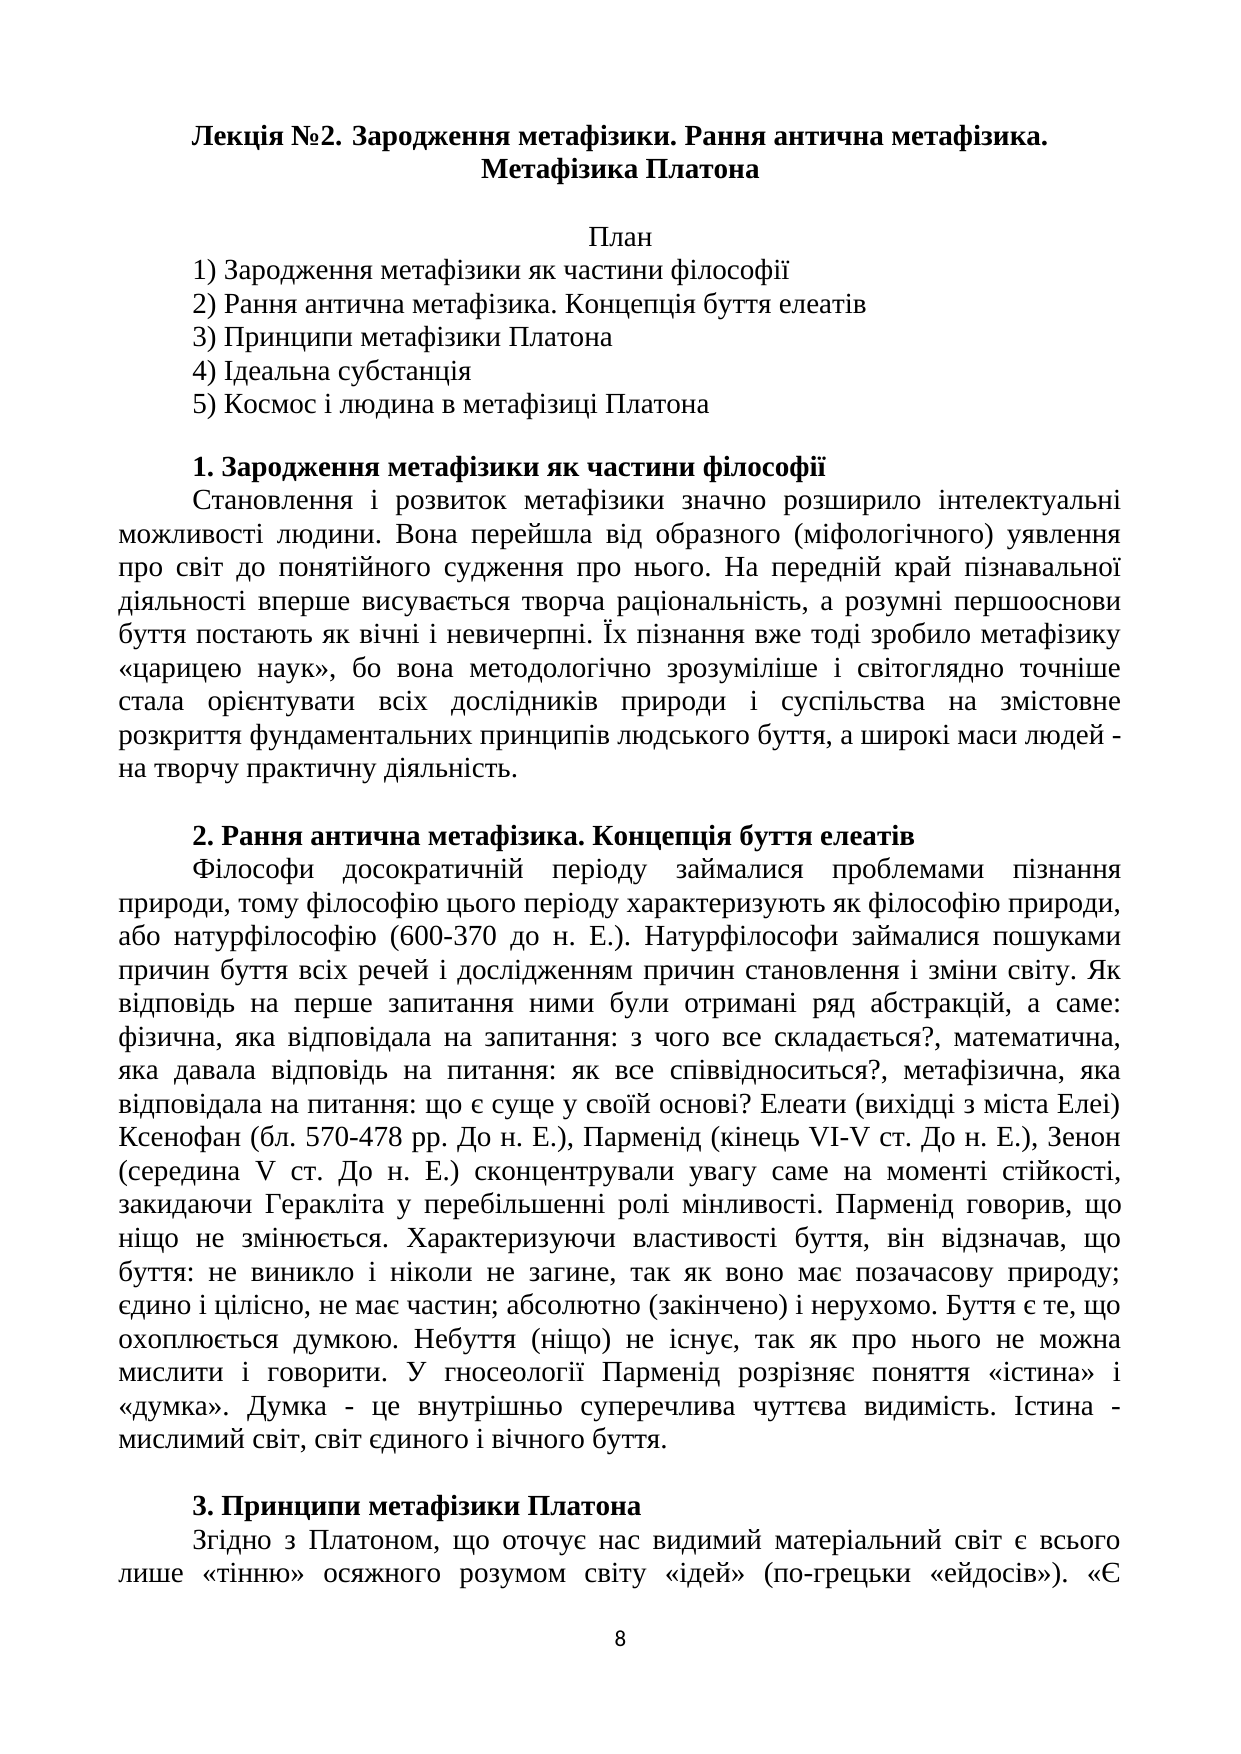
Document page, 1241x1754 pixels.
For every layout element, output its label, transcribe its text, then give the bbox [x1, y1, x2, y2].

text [118, 1522, 1122, 1589]
text 3) Принципи метафізики Платона [118, 319, 1122, 353]
text 1) Зародження метафізики як частини філософії [118, 252, 1122, 286]
text 4) Ідеальна субстанція [118, 353, 1122, 386]
text 3. Принципи метафізики Платона [118, 1488, 1122, 1522]
text Лекція №2. Зародження метафізики. Рання антична метафізика. Метафізика Платона [118, 118, 1122, 185]
text 1. Зародження метафізики як частини філософії [118, 449, 1122, 482]
text Становлення і розвиток метафізики значно розширило інтелектуальні можливості людини. Вона перейшла від образного (міфологічного) уявлення про світ до понятійного судження про нього. На передній край пізнавальної діяльності вперше висувається творча раціональність, а розумні першооснови буття постають як вічні і невичерпні. Їх пізнання вже тоді зробило метафізику «царицею наук», бо вона методологічно зрозуміліше і світоглядно точніше стала орієнтувати всіх дослідників природи і суспільства на змістовне розкриття фундаментальних принципів людського буття, а широкі маси людей - на творчу практичну діяльність. [118, 482, 1122, 784]
text 2. Рання антична метафізика. Концепція буття елеатів [118, 818, 1122, 851]
text Філософи досократичній періоду займалися проблемами пізнання природи, тому філософію цього періоду характеризують як філософію природи, або натурфілософію (600-370 до н. Е.). Натурфілософи займалися пошуками причин буття всіх речей і дослідженням причин становлення і зміни світу. Як відповідь на перше запитання ними були отримані ряд абстракцій, а саме: фізична, яка відповідала на запитання: з чого все складається?, математична, яка давала відповідь на питання: як все співвідноситься?, метафізична, яка відповідала на питання: що є суще у своїй основі? Елеати (вихідці з міста Елеі) Ксенофан (бл. 570-478 рр. До н. Е.), Парменід (кінець VI-V ст. До н. Е.), Зенон (середина V ст. До н. Е.) сконцентрували увагу саме на моменті стійкості, закидаючи Геракліта у перебільшенні ролі мінливості. Парменід говорив, що ніщо не змінюється. Характеризуючи властивості буття, він відзначав, що буття: не виникло і ніколи не загине, так як воно має позачасову природу; єдино і цілісно, ​​не має частин; абсолютно (закінчено) і нерухомо. Буття є те, що охоплюється думкою. Небуття (ніщо) не існує, так як про нього не можна мислити і говорити. У гносеології Парменід розрізняє поняття «істина» і «думка». Думка - це внутрішньо суперечлива чуттєва видимість. Істина - мислимий світ, світ єдиного і вічного буття. [118, 851, 1122, 1455]
text 2) Рання антична метафізика. Концепція буття елеатів [118, 286, 1122, 319]
text План [118, 219, 1122, 252]
text 5) Космос і людина в метафізиці Платона [118, 386, 1122, 420]
